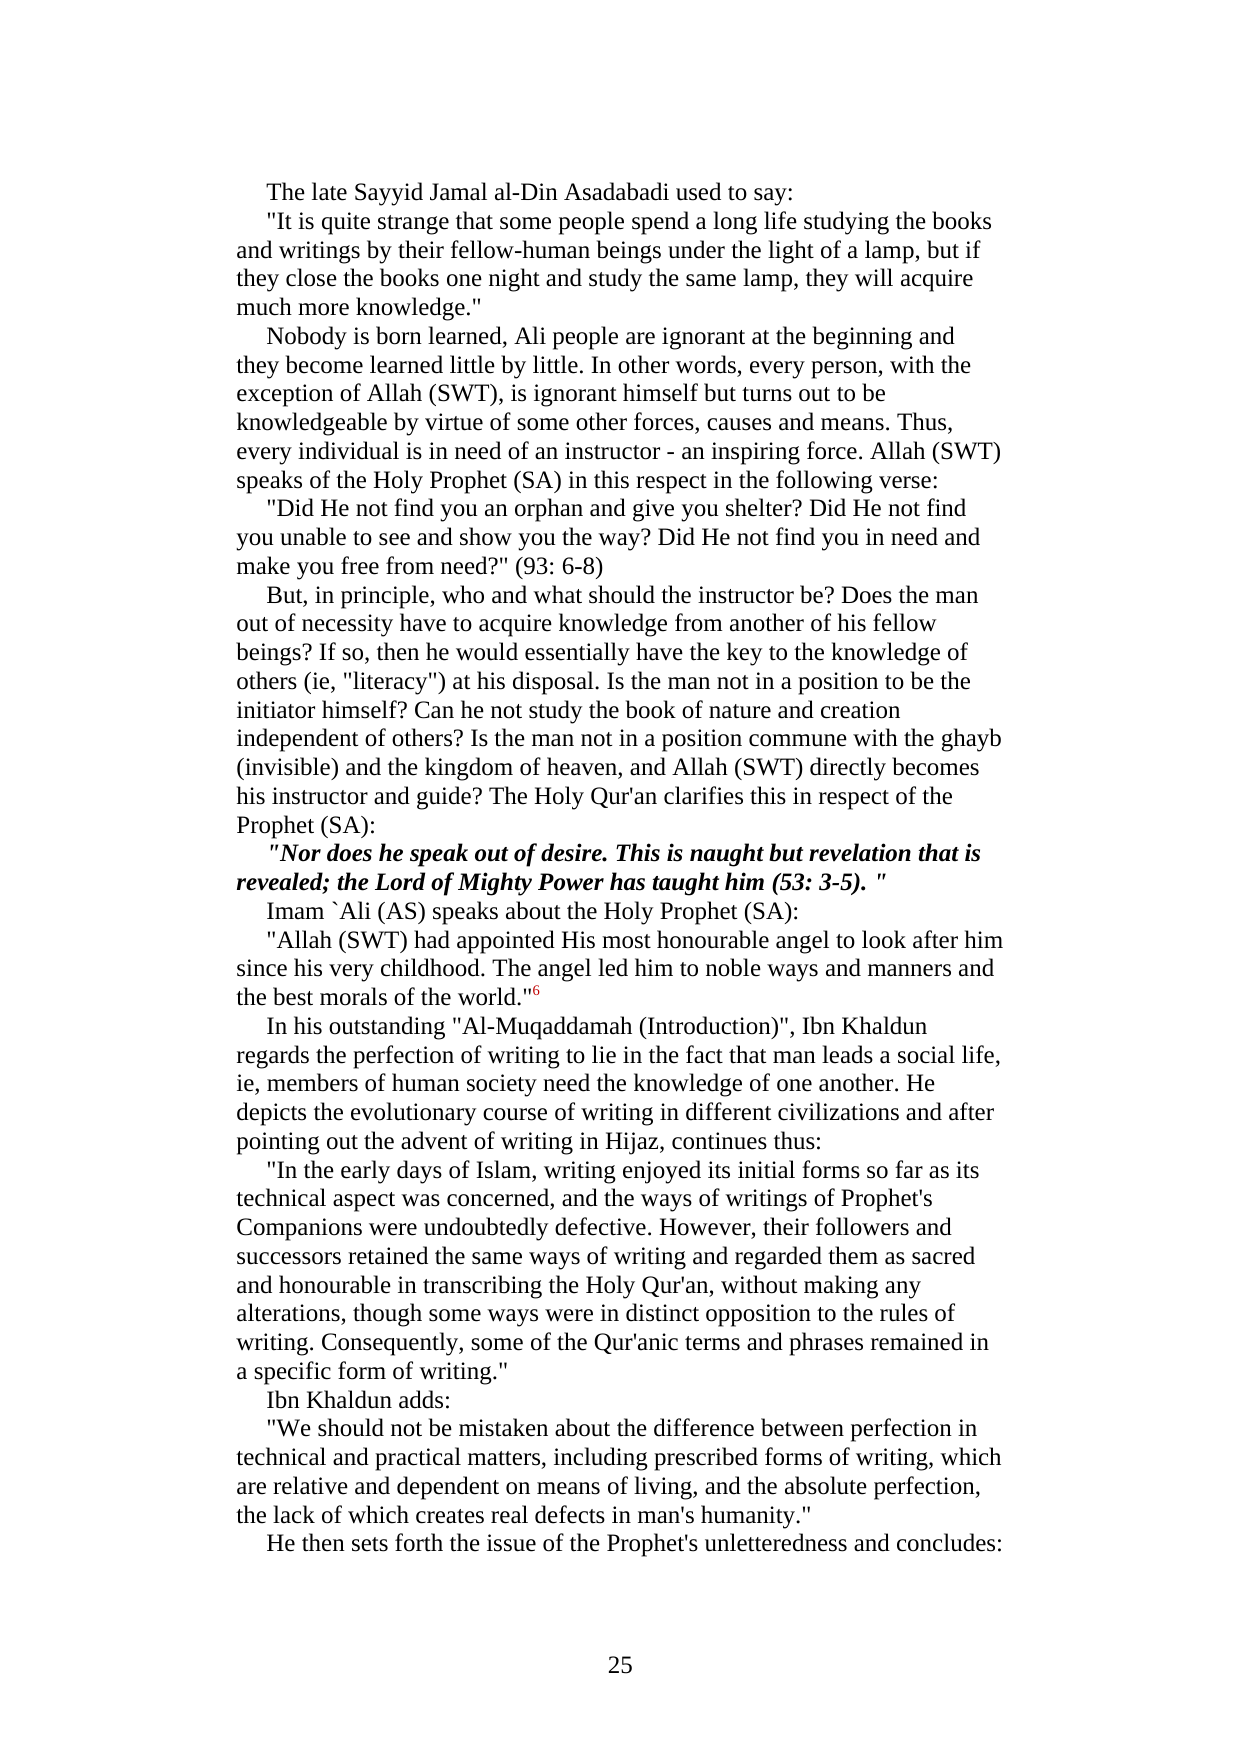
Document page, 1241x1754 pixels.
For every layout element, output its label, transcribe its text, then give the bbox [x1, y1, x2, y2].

text He then sets forth the issue of the Prophet's unletteredness and concludes: [236, 1528, 1004, 1557]
text "In the early days of Islam, writing enjoyed its initial forms so far as its technical aspect was concerned, and the ways of writings of Prophet's Companions were undoubtedly defective. However, their followers and successors retained the same ways of writing and regarded them as sacred and honourable in transcribing the Holy Qur'an, without making any alterations, though some ways were in distinct opposition to the rules of writing. Consequently, some of the Qur'anic terms and phrases remained in a specific form of writing." [236, 1155, 1004, 1385]
text "It is quite strange that some people spend a long life studying the books and writings by their fellow-human beings under the light of a lamp, but if they close the books one night and study the same lamp, they will acquire much more knowledge." [236, 206, 1004, 321]
text "Nor does he speak out of desire. This is naught but revelation that is revealed; the Lord of Mighty Power has taught him (53: 3-5). " [236, 838, 1004, 896]
text Imam `Ali (AS) speaks about the Holy Prophet (SA): [236, 896, 1004, 925]
text Ibn Khaldun adds: [236, 1385, 1004, 1413]
text "Did He not find you an orphan and give you shelter? Did He not find you unable to see and show you the way? Did He not find you in need and make you free from need?" (93: 6-8) [236, 493, 1004, 580]
text But, in principle, who and what should the instructor be? Does the man out of necessity have to acquire knowledge from another of his fellow beings? If so, then he would essentially have the key to the knowledge of others (ie, "literacy") at his disposal. Is the man not in a position to be the initiator himself? Can he not study the book of nature and creation independent of others? Is the man not in a position commune with the ghayb (invisible) and the kingdom of heaven, and Allah (SWT) directly becomes his instructor and guide? The Holy Qur'an clarifies this in respect of the Prophet (SA): [236, 580, 1004, 838]
text "Allah (SWT) had appointed His most honourable angel to look after him since his very childhood. The angel led him to noble ways and manners and the best morals of the world."6 [236, 925, 1004, 1011]
text The late Sayyid Jamal al-Din Asadabadi used to say: [236, 177, 1004, 206]
text "We should not be mistaken about the difference between perfection in technical and practical matters, including prescribed forms of writing, which are relative and dependent on means of living, and the absolute perfection, the lack of which creates real defects in man's humanity." [236, 1413, 1004, 1528]
text In his outstanding "Al-Muqaddamah (Introduction)", Ibn Khaldun regards the perfection of writing to lie in the fact that man leads a social life, ie, members of human society need the knowledge of one another. He depicts the evolutionary course of writing in different civilizations and after pointing out the advent of writing in Hijaz, continues thus: [236, 1011, 1004, 1155]
text Nobody is born learned, Ali people are ignorant at the beginning and they become learned little by little. In other words, every person, with the exception of Allah (SWT), is ignorant himself but turns out to be knowledgeable by virtue of some other forces, causes and means. Thus, every individual is in need of an instructor - an inspiring force. Allah (SWT) speaks of the Holy Prophet (SA) in this respect in the following verse: [236, 321, 1004, 493]
